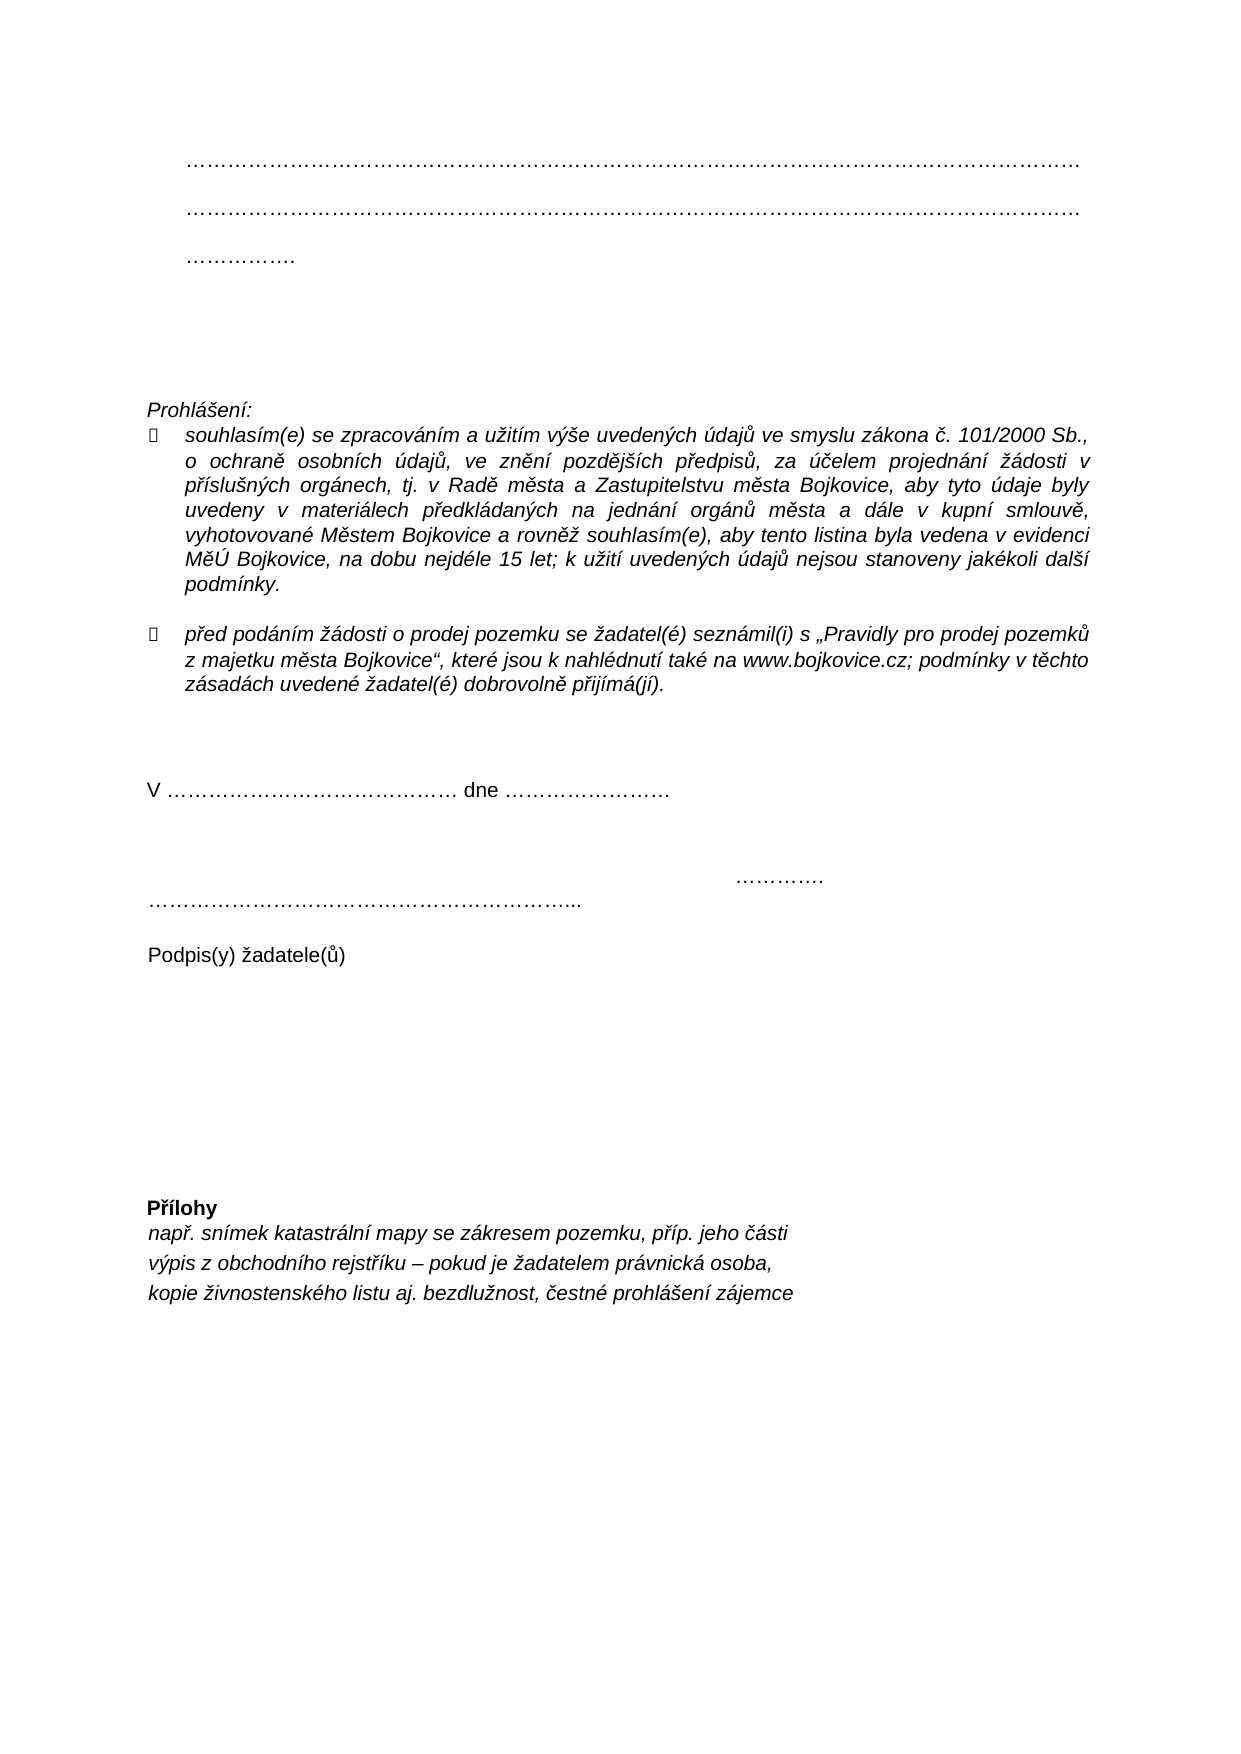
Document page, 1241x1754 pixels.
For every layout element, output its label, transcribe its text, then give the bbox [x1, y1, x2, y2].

text Podpis(y) žadatele(ů) [147, 913, 915, 967]
list před podáním žádosti o prodej pozemku se žadatel(é) seznámil(i) s „Pravidly pro prodej pozemků z majetku města Bojkovice“, které jsou k nahlédnutí také na www.bojkovice.cz; podmínky v těchto zásadách uvedené žadatel(é) dobrovolně přijímá(jí). [148, 622, 1093, 696]
text výpis z obchodního rejstříku – pokud je žadatelem právnická osoba, [148, 1251, 885, 1275]
text Prohlášení: [147, 397, 1093, 421]
text kopie živnostenského listu aj. bezdlužnost, čestné prohlášení zájemce [148, 1281, 885, 1305]
list souhlasím(e) se zpracováním a užitím výše uvedených údajů ve smyslu zákona č. 101/2000 Sb., o ochraně osobních údajů, ve znění pozdějších předpisů, za účelem projednání žádosti v příslušných orgánech, tj. v Radě města a Zastupitelstvu města Bojkovice, aby tyto údaje byly uvedeny v materiálech předkládaných na jednání orgánů města a dále v kupní smlouvě, vyhotovované Městem Bojkovice a rovněž souhlasím(e), aby tento listina byla vedena v evidenci MěÚ Bojkovice, na dobu nejdéle 15 let; k užití uvedených údajů nejsou stanoveny jakékoli další podmínky. [148, 422, 1093, 596]
text Přílohy [147, 1196, 1093, 1219]
text např. snímek katastrální mapy se zákresem pozemku, příp. jeho části [148, 1221, 885, 1245]
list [148, 148, 1093, 267]
text V …………………………………… dne …………………… [147, 778, 1093, 802]
text ………….……………………………………………………... [147, 864, 1093, 912]
